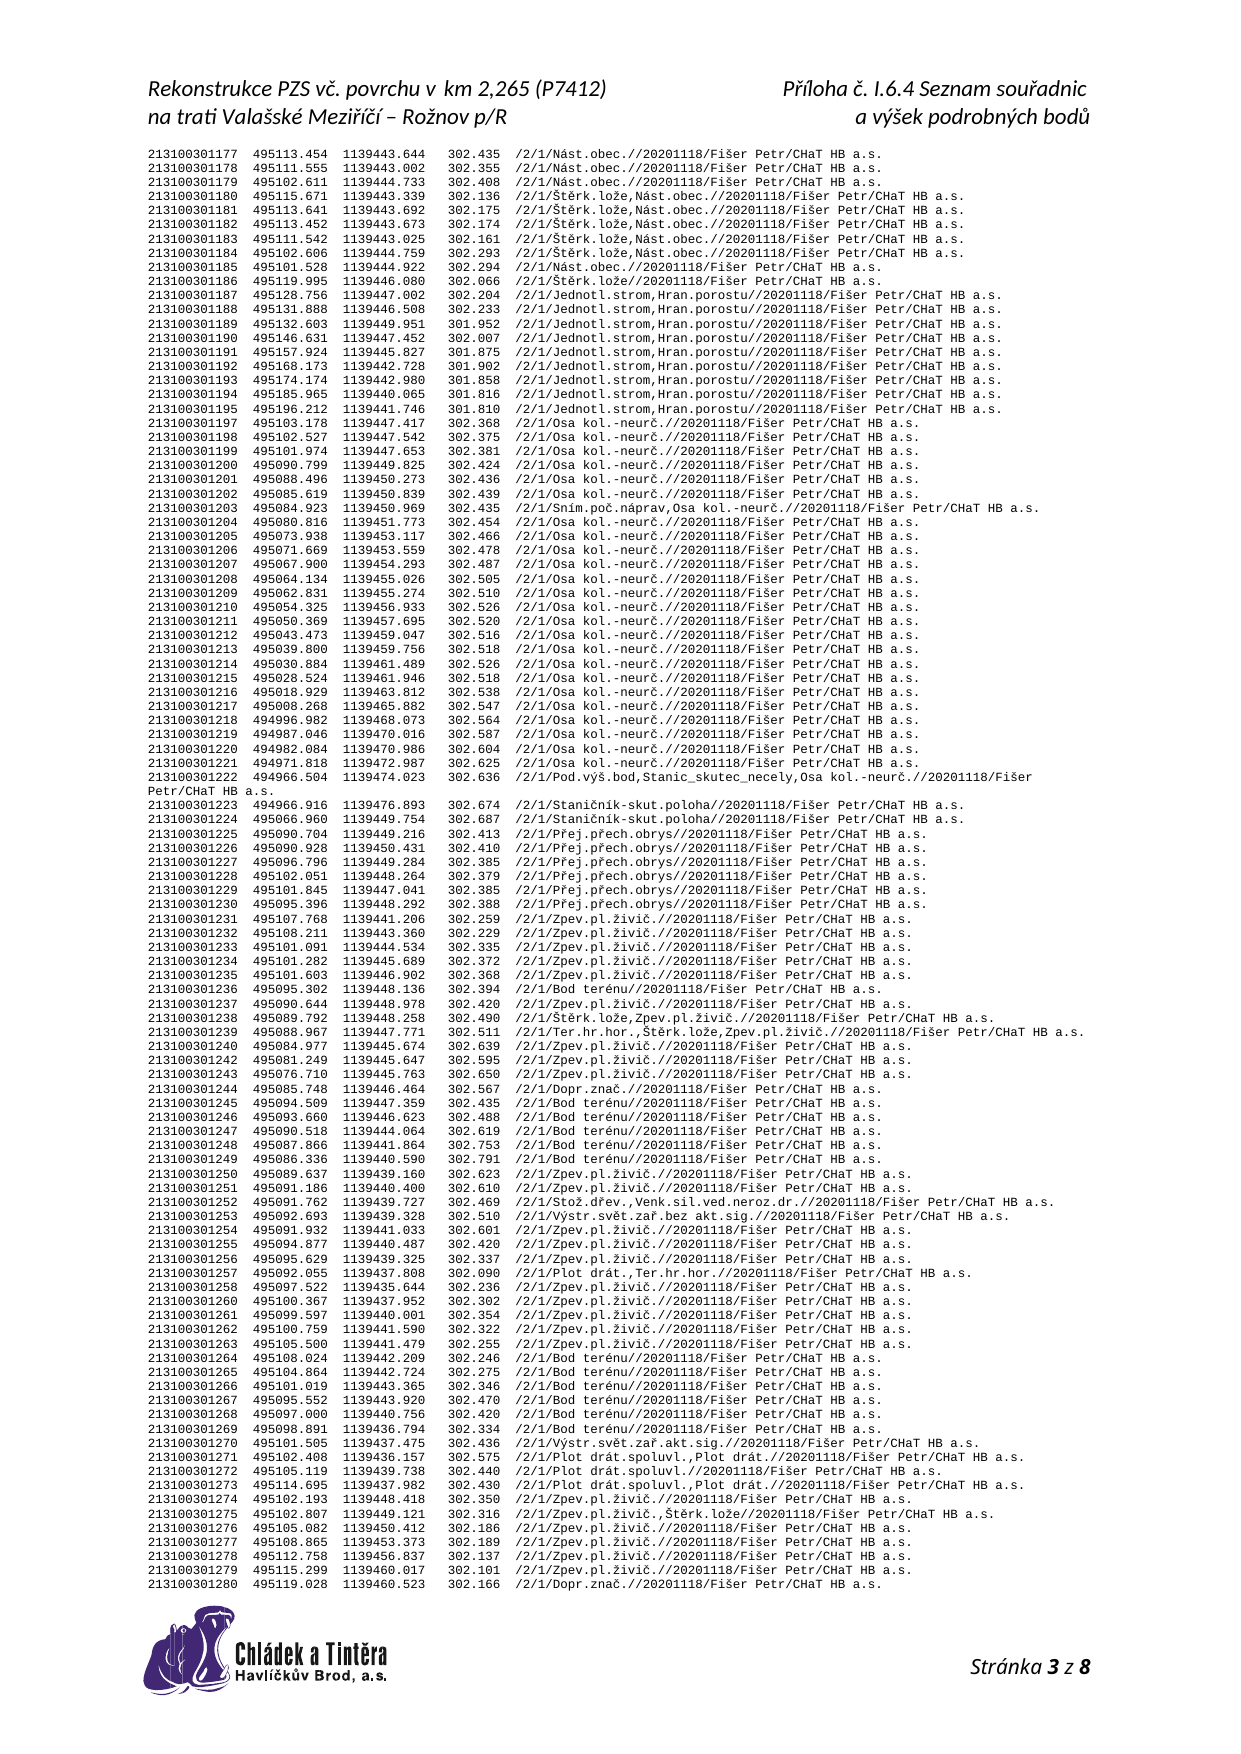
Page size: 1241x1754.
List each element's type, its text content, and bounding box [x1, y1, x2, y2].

text 213100301240 495084.977 1139445.674 302.639 /2/1/Zpev.pl.živič.//20201118/Fišer Petr/CHaT HB a.s. [148, 1040, 1093, 1054]
text 213100301181 495113.641 1139443.692 302.175 /2/1/Štěrk.lože,Nást.obec.//20201118/Fišer Petr/CHaT HB a.s. [148, 204, 1093, 218]
text 213100301251 495091.186 1139440.400 302.610 /2/1/Zpev.pl.živič.//20201118/Fišer Petr/CHaT HB a.s. [148, 1182, 1093, 1196]
text 213100301243 495076.710 1139445.763 302.650 /2/1/Zpev.pl.živič.//20201118/Fišer Petr/CHaT HB a.s. [148, 1068, 1093, 1083]
text 213100301206 495071.669 1139453.559 302.478 /2/1/Osa kol.-neurč.//20201118/Fišer Petr/CHaT HB a.s. [148, 544, 1093, 558]
text 213100301235 495101.603 1139446.902 302.368 /2/1/Zpev.pl.živič.//20201118/Fišer Petr/CHaT HB a.s. [148, 969, 1093, 983]
text 213100301218 494996.982 1139468.073 302.564 /2/1/Osa kol.-neurč.//20201118/Fišer Petr/CHaT HB a.s. [148, 714, 1093, 728]
text 213100301188 495131.888 1139446.508 302.233 /2/1/Jednotl.strom,Hran.porostu//20201118/Fišer Petr/CHaT HB a.s. [148, 303, 1093, 318]
text 213100301232 495108.211 1139443.360 302.229 /2/1/Zpev.pl.živič.//20201118/Fišer Petr/CHaT HB a.s. [148, 927, 1093, 941]
text 213100301270 495101.505 1139437.475 302.436 /2/1/Výstr.svět.zař.akt.sig.//20201118/Fišer Petr/CHaT HB a.s. [148, 1437, 1093, 1451]
text 213100301220 494982.084 1139470.986 302.604 /2/1/Osa kol.-neurč.//20201118/Fišer Petr/CHaT HB a.s. [148, 743, 1093, 757]
text 213100301207 495067.900 1139454.293 302.487 /2/1/Osa kol.-neurč.//20201118/Fišer Petr/CHaT HB a.s. [148, 558, 1093, 573]
text 213100301189 495132.603 1139449.951 301.952 /2/1/Jednotl.strom,Hran.porostu//20201118/Fišer Petr/CHaT HB a.s. [148, 318, 1093, 332]
text 213100301272 495105.119 1139439.738 302.440 /2/1/Plot drát.spoluvl.//20201118/Fišer Petr/CHaT HB a.s. [148, 1465, 1093, 1479]
text 213100301217 495008.268 1139465.882 302.547 /2/1/Osa kol.-neurč.//20201118/Fišer Petr/CHaT HB a.s. [148, 700, 1093, 714]
text 213100301178 495111.555 1139443.002 302.355 /2/1/Nást.obec.//20201118/Fišer Petr/CHaT HB a.s. [148, 162, 1093, 176]
text 213100301280 495119.028 1139460.523 302.166 /2/1/Dopr.znač.//20201118/Fišer Petr/CHaT HB a.s. [148, 1578, 1093, 1593]
text 213100301179 495102.611 1139444.733 302.408 /2/1/Nást.obec.//20201118/Fišer Petr/CHaT HB a.s. [148, 176, 1093, 190]
text 213100301210 495054.325 1139456.933 302.526 /2/1/Osa kol.-neurč.//20201118/Fišer Petr/CHaT HB a.s. [148, 601, 1093, 615]
text 213100301213 495039.800 1139459.756 302.518 /2/1/Osa kol.-neurč.//20201118/Fišer Petr/CHaT HB a.s. [148, 643, 1093, 658]
text 213100301248 495087.866 1139441.864 302.753 /2/1/Bod terénu//20201118/Fišer Petr/CHaT HB a.s. [148, 1139, 1093, 1153]
text 213100301231 495107.768 1139441.206 302.259 /2/1/Zpev.pl.živič.//20201118/Fišer Petr/CHaT HB a.s. [148, 913, 1093, 927]
text 213100301212 495043.473 1139459.047 302.516 /2/1/Osa kol.-neurč.//20201118/Fišer Petr/CHaT HB a.s. [148, 629, 1093, 643]
text 213100301190 495146.631 1139447.452 302.007 /2/1/Jednotl.strom,Hran.porostu//20201118/Fišer Petr/CHaT HB a.s. [148, 332, 1093, 346]
text 213100301274 495102.193 1139448.418 302.350 /2/1/Zpev.pl.živič.//20201118/Fišer Petr/CHaT HB a.s. [148, 1493, 1093, 1508]
text 213100301254 495091.932 1139441.033 302.601 /2/1/Zpev.pl.živič.//20201118/Fišer Petr/CHaT HB a.s. [148, 1224, 1093, 1238]
text 213100301263 495105.500 1139441.479 302.255 /2/1/Zpev.pl.živič.//20201118/Fišer Petr/CHaT HB a.s. [148, 1338, 1093, 1352]
text 213100301198 495102.527 1139447.542 302.375 /2/1/Osa kol.-neurč.//20201118/Fišer Petr/CHaT HB a.s. [148, 431, 1093, 445]
text 213100301211 495050.369 1139457.695 302.520 /2/1/Osa kol.-neurč.//20201118/Fišer Petr/CHaT HB a.s. [148, 615, 1093, 629]
text 213100301233 495101.091 1139444.534 302.335 /2/1/Zpev.pl.živič.//20201118/Fišer Petr/CHaT HB a.s. [148, 941, 1093, 955]
text 213100301250 495089.637 1139439.160 302.623 /2/1/Zpev.pl.živič.//20201118/Fišer Petr/CHaT HB a.s. [148, 1168, 1093, 1182]
text 213100301275 495102.807 1139449.121 302.316 /2/1/Zpev.pl.živič.,Štěrk.lože//20201118/Fišer Petr/CHaT HB a.s. [148, 1508, 1093, 1522]
text 213100301238 495089.792 1139448.258 302.490 /2/1/Štěrk.lože,Zpev.pl.živič.//20201118/Fišer Petr/CHaT HB a.s. [148, 1012, 1093, 1026]
text 213100301239 495088.967 1139447.771 302.511 /2/1/Ter.hr.hor.,Štěrk.lože,Zpev.pl.živič.//20201118/Fišer Petr/CHaT HB a.s. [148, 1026, 1093, 1040]
text 213100301205 495073.938 1139453.117 302.466 /2/1/Osa kol.-neurč.//20201118/Fišer Petr/CHaT HB a.s. [148, 530, 1093, 544]
text 213100301224 495066.960 1139449.754 302.687 /2/1/Staničník-skut.poloha//20201118/Fišer Petr/CHaT HB a.s. [148, 813, 1093, 828]
text 213100301177 495113.454 1139443.644 302.435 /2/1/Nást.obec.//20201118/Fišer Petr/CHaT HB a.s. [148, 148, 1093, 162]
text 213100301278 495112.758 1139456.837 302.137 /2/1/Zpev.pl.živič.//20201118/Fišer Petr/CHaT HB a.s. [148, 1550, 1093, 1564]
text 213100301186 495119.995 1139446.080 302.066 /2/1/Štěrk.lože//20201118/Fišer Petr/CHaT HB a.s. [148, 275, 1093, 289]
text 213100301261 495099.597 1139440.001 302.354 /2/1/Zpev.pl.živič.//20201118/Fišer Petr/CHaT HB a.s. [148, 1309, 1093, 1323]
text 213100301193 495174.174 1139442.980 301.858 /2/1/Jednotl.strom,Hran.porostu//20201118/Fišer Petr/CHaT HB a.s. [148, 374, 1093, 388]
text 213100301230 495095.396 1139448.292 302.388 /2/1/Přej.přech.obrys//20201118/Fišer Petr/CHaT HB a.s. [148, 898, 1093, 913]
text 213100301222 494966.504 1139474.023 302.636 /2/1/Pod.výš.bod,Stanic_skutec_necely,Osa kol.-neurč.//20201118/Fišer Petr/CHaT HB a.s. [148, 771, 1093, 799]
text 213100301236 495095.302 1139448.136 302.394 /2/1/Bod terénu//20201118/Fišer Petr/CHaT HB a.s. [148, 983, 1093, 998]
text 213100301255 495094.877 1139440.487 302.420 /2/1/Zpev.pl.živič.//20201118/Fišer Petr/CHaT HB a.s. [148, 1238, 1093, 1253]
text 213100301242 495081.249 1139445.647 302.595 /2/1/Zpev.pl.živič.//20201118/Fišer Petr/CHaT HB a.s. [148, 1054, 1093, 1068]
text 213100301269 495098.891 1139436.794 302.334 /2/1/Bod terénu//20201118/Fišer Petr/CHaT HB a.s. [148, 1423, 1093, 1437]
text 213100301276 495105.082 1139450.412 302.186 /2/1/Zpev.pl.živič.//20201118/Fišer Petr/CHaT HB a.s. [148, 1522, 1093, 1536]
text 213100301228 495102.051 1139448.264 302.379 /2/1/Přej.přech.obrys//20201118/Fišer Petr/CHaT HB a.s. [148, 870, 1093, 884]
text 213100301221 494971.818 1139472.987 302.625 /2/1/Osa kol.-neurč.//20201118/Fišer Petr/CHaT HB a.s. [148, 757, 1093, 771]
text 213100301253 495092.693 1139439.328 302.510 /2/1/Výstr.svět.zař.bez akt.sig.//20201118/Fišer Petr/CHaT HB a.s. [148, 1210, 1093, 1224]
text 213100301185 495101.528 1139444.922 302.294 /2/1/Nást.obec.//20201118/Fišer Petr/CHaT HB a.s. [148, 261, 1093, 275]
text 213100301195 495196.212 1139441.746 301.810 /2/1/Jednotl.strom,Hran.porostu//20201118/Fišer Petr/CHaT HB a.s. [148, 403, 1093, 417]
text 213100301252 495091.762 1139439.727 302.469 /2/1/Stož.dřev.,Venk.sil.ved.neroz.dr.//20201118/Fišer Petr/CHaT HB a.s. [148, 1196, 1093, 1210]
text 213100301215 495028.524 1139461.946 302.518 /2/1/Osa kol.-neurč.//20201118/Fišer Petr/CHaT HB a.s. [148, 672, 1093, 686]
text 213100301184 495102.606 1139444.759 302.293 /2/1/Štěrk.lože,Nást.obec.//20201118/Fišer Petr/CHaT HB a.s. [148, 247, 1093, 261]
text 213100301201 495088.496 1139450.273 302.436 /2/1/Osa kol.-neurč.//20201118/Fišer Petr/CHaT HB a.s. [148, 473, 1093, 488]
text 213100301219 494987.046 1139470.016 302.587 /2/1/Osa kol.-neurč.//20201118/Fišer Petr/CHaT HB a.s. [148, 728, 1093, 743]
text 213100301226 495090.928 1139450.431 302.410 /2/1/Přej.přech.obrys//20201118/Fišer Petr/CHaT HB a.s. [148, 842, 1093, 856]
text 213100301271 495102.408 1139436.157 302.575 /2/1/Plot drát.spoluvl.,Plot drát.//20201118/Fišer Petr/CHaT HB a.s. [148, 1451, 1093, 1465]
text 213100301262 495100.759 1139441.590 302.322 /2/1/Zpev.pl.živič.//20201118/Fišer Petr/CHaT HB a.s. [148, 1323, 1093, 1338]
text 213100301234 495101.282 1139445.689 302.372 /2/1/Zpev.pl.živič.//20201118/Fišer Petr/CHaT HB a.s. [148, 955, 1093, 969]
text 213100301267 495095.552 1139443.920 302.470 /2/1/Bod terénu//20201118/Fišer Petr/CHaT HB a.s. [148, 1394, 1093, 1408]
text 213100301273 495114.695 1139437.982 302.430 /2/1/Plot drát.spoluvl.,Plot drát.//20201118/Fišer Petr/CHaT HB a.s. [148, 1479, 1093, 1493]
text 213100301260 495100.367 1139437.952 302.302 /2/1/Zpev.pl.živič.//20201118/Fišer Petr/CHaT HB a.s. [148, 1295, 1093, 1309]
text 213100301194 495185.965 1139440.065 301.816 /2/1/Jednotl.strom,Hran.porostu//20201118/Fišer Petr/CHaT HB a.s. [148, 388, 1093, 403]
text 213100301229 495101.845 1139447.041 302.385 /2/1/Přej.přech.obrys//20201118/Fišer Petr/CHaT HB a.s. [148, 884, 1093, 898]
text 213100301183 495111.542 1139443.025 302.161 /2/1/Štěrk.lože,Nást.obec.//20201118/Fišer Petr/CHaT HB a.s. [148, 233, 1093, 247]
text 213100301227 495096.796 1139449.284 302.385 /2/1/Přej.přech.obrys//20201118/Fišer Petr/CHaT HB a.s. [148, 856, 1093, 870]
text 213100301202 495085.619 1139450.839 302.439 /2/1/Osa kol.-neurč.//20201118/Fišer Petr/CHaT HB a.s. [148, 488, 1093, 502]
text 213100301209 495062.831 1139455.274 302.510 /2/1/Osa kol.-neurč.//20201118/Fišer Petr/CHaT HB a.s. [148, 587, 1093, 601]
text 213100301264 495108.024 1139442.209 302.246 /2/1/Bod terénu//20201118/Fišer Petr/CHaT HB a.s. [148, 1352, 1093, 1366]
text 213100301187 495128.756 1139447.002 302.204 /2/1/Jednotl.strom,Hran.porostu//20201118/Fišer Petr/CHaT HB a.s. [148, 289, 1093, 303]
text 213100301244 495085.748 1139446.464 302.567 /2/1/Dopr.znač.//20201118/Fišer Petr/CHaT HB a.s. [148, 1083, 1093, 1097]
text 213100301191 495157.924 1139445.827 301.875 /2/1/Jednotl.strom,Hran.porostu//20201118/Fišer Petr/CHaT HB a.s. [148, 346, 1093, 360]
text 213100301247 495090.518 1139444.064 302.619 /2/1/Bod terénu//20201118/Fišer Petr/CHaT HB a.s. [148, 1125, 1093, 1139]
text 213100301245 495094.509 1139447.359 302.435 /2/1/Bod terénu//20201118/Fišer Petr/CHaT HB a.s. [148, 1097, 1093, 1111]
text 213100301208 495064.134 1139455.026 302.505 /2/1/Osa kol.-neurč.//20201118/Fišer Petr/CHaT HB a.s. [148, 573, 1093, 587]
text 213100301266 495101.019 1139443.365 302.346 /2/1/Bod terénu//20201118/Fišer Petr/CHaT HB a.s. [148, 1380, 1093, 1394]
text 213100301214 495030.884 1139461.489 302.526 /2/1/Osa kol.-neurč.//20201118/Fišer Petr/CHaT HB a.s. [148, 658, 1093, 672]
text 213100301204 495080.816 1139451.773 302.454 /2/1/Osa kol.-neurč.//20201118/Fišer Petr/CHaT HB a.s. [148, 516, 1093, 530]
text 213100301182 495113.452 1139443.673 302.174 /2/1/Štěrk.lože,Nást.obec.//20201118/Fišer Petr/CHaT HB a.s. [148, 218, 1093, 233]
text 213100301197 495103.178 1139447.417 302.368 /2/1/Osa kol.-neurč.//20201118/Fišer Petr/CHaT HB a.s. [148, 417, 1093, 431]
text 213100301258 495097.522 1139435.644 302.236 /2/1/Zpev.pl.živič.//20201118/Fišer Petr/CHaT HB a.s. [148, 1281, 1093, 1295]
text 213100301256 495095.629 1139439.325 302.337 /2/1/Zpev.pl.živič.//20201118/Fišer Petr/CHaT HB a.s. [148, 1253, 1093, 1267]
text 213100301265 495104.864 1139442.724 302.275 /2/1/Bod terénu//20201118/Fišer Petr/CHaT HB a.s. [148, 1366, 1093, 1380]
text 213100301279 495115.299 1139460.017 302.101 /2/1/Zpev.pl.živič.//20201118/Fišer Petr/CHaT HB a.s. [148, 1564, 1093, 1578]
text 213100301180 495115.671 1139443.339 302.136 /2/1/Štěrk.lože,Nást.obec.//20201118/Fišer Petr/CHaT HB a.s. [148, 190, 1093, 204]
text 213100301277 495108.865 1139453.373 302.189 /2/1/Zpev.pl.živič.//20201118/Fišer Petr/CHaT HB a.s. [148, 1536, 1093, 1550]
text 213100301246 495093.660 1139446.623 302.488 /2/1/Bod terénu//20201118/Fišer Petr/CHaT HB a.s. [148, 1111, 1093, 1125]
text 213100301249 495086.336 1139440.590 302.791 /2/1/Bod terénu//20201118/Fišer Petr/CHaT HB a.s. [148, 1153, 1093, 1168]
text 213100301199 495101.974 1139447.653 302.381 /2/1/Osa kol.-neurč.//20201118/Fišer Petr/CHaT HB a.s. [148, 445, 1093, 459]
text 213100301237 495090.644 1139448.978 302.420 /2/1/Zpev.pl.živič.//20201118/Fišer Petr/CHaT HB a.s. [148, 998, 1093, 1012]
text 213100301223 494966.916 1139476.893 302.674 /2/1/Staničník-skut.poloha//20201118/Fišer Petr/CHaT HB a.s. [148, 799, 1093, 813]
text 213100301200 495090.799 1139449.825 302.424 /2/1/Osa kol.-neurč.//20201118/Fišer Petr/CHaT HB a.s. [148, 459, 1093, 473]
text 213100301203 495084.923 1139450.969 302.435 /2/1/Sním.poč.náprav,Osa kol.-neurč.//20201118/Fišer Petr/CHaT HB a.s. [148, 502, 1093, 516]
text 213100301268 495097.000 1139440.756 302.420 /2/1/Bod terénu//20201118/Fišer Petr/CHaT HB a.s. [148, 1408, 1093, 1423]
text 213100301225 495090.704 1139449.216 302.413 /2/1/Přej.přech.obrys//20201118/Fišer Petr/CHaT HB a.s. [148, 828, 1093, 842]
text 213100301192 495168.173 1139442.728 301.902 /2/1/Jednotl.strom,Hran.porostu//20201118/Fišer Petr/CHaT HB a.s. [148, 360, 1093, 374]
text 213100301257 495092.055 1139437.808 302.090 /2/1/Plot drát.,Ter.hr.hor.//20201118/Fišer Petr/CHaT HB a.s. [148, 1267, 1093, 1281]
text 213100301216 495018.929 1139463.812 302.538 /2/1/Osa kol.-neurč.//20201118/Fišer Petr/CHaT HB a.s. [148, 686, 1093, 700]
